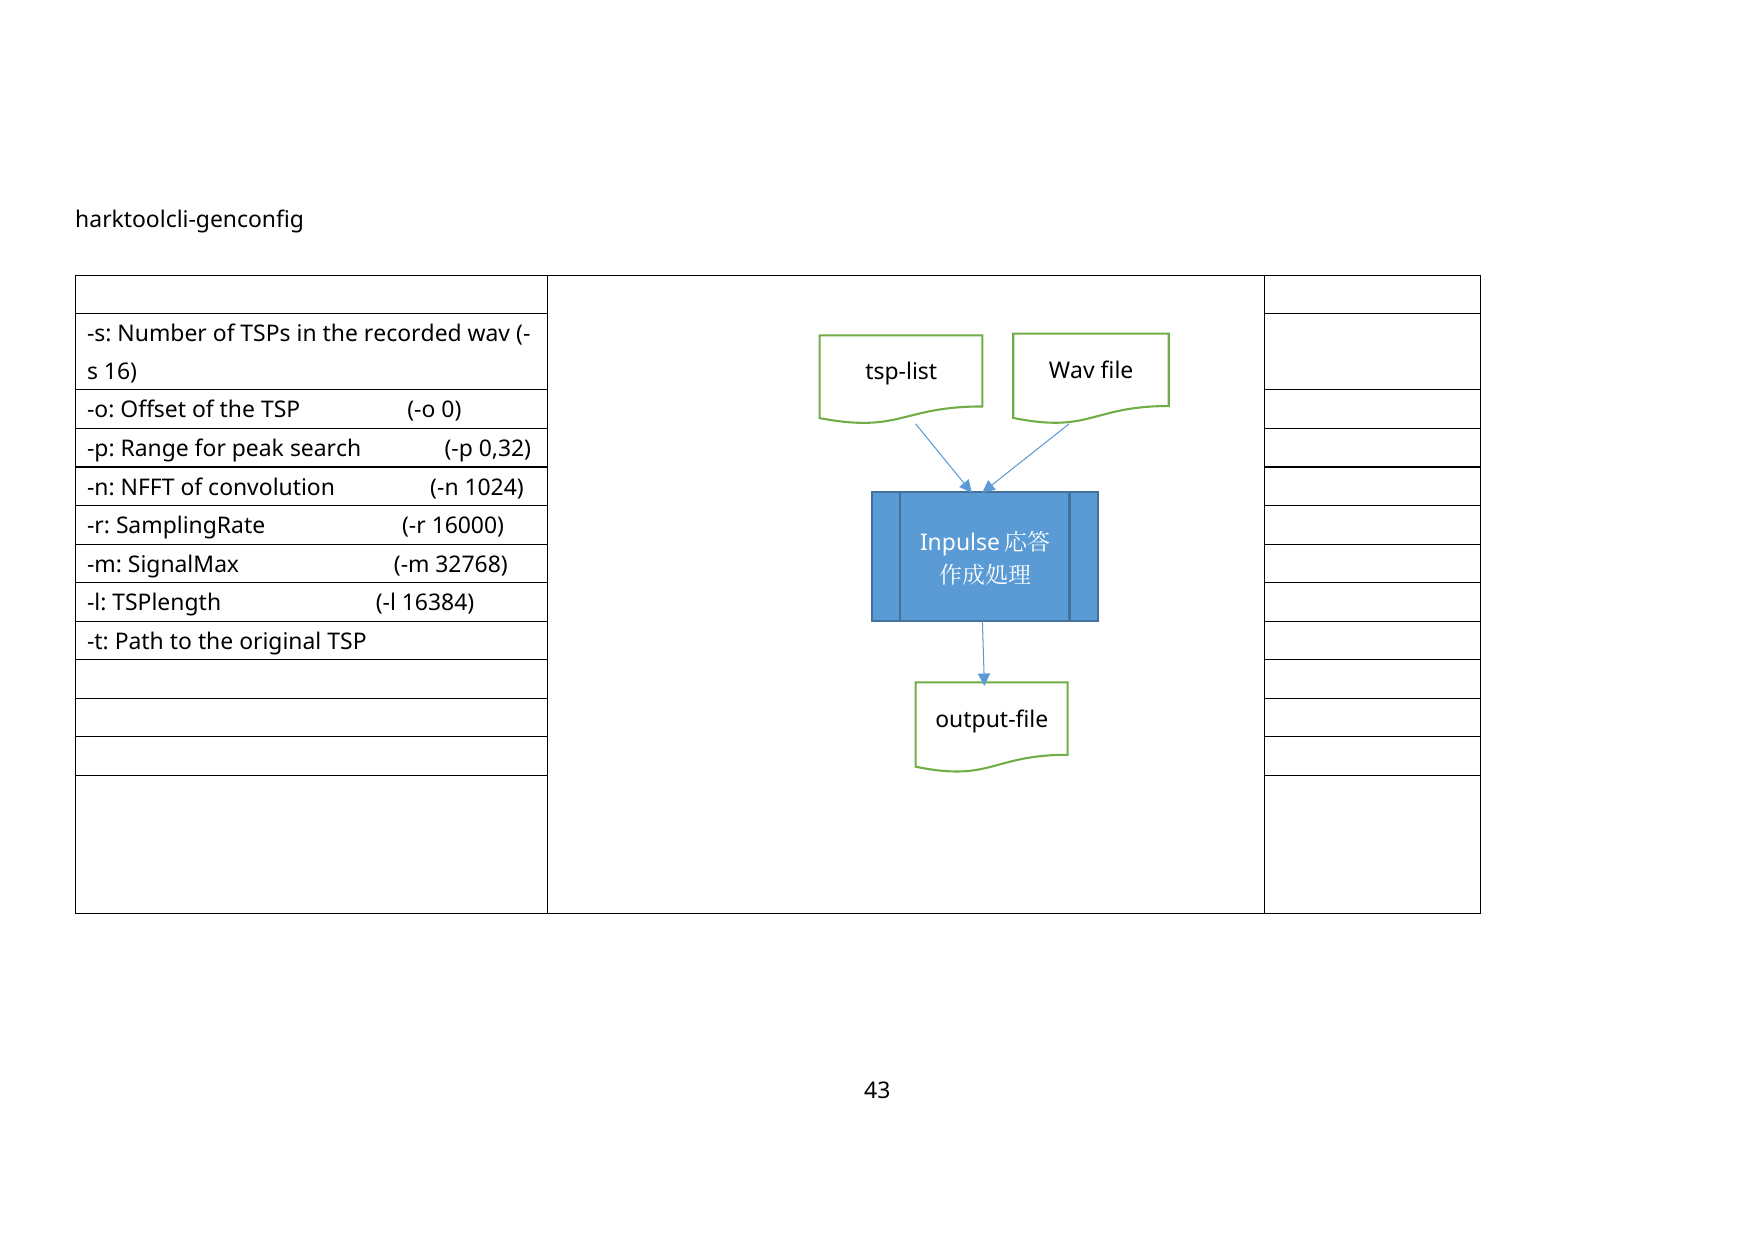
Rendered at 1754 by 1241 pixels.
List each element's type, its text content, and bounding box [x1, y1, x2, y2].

table_cell [1265, 699, 1480, 736]
table_cell [1265, 506, 1480, 543]
table_header [76, 276, 547, 313]
table_cell [1265, 429, 1480, 466]
table_cell -m: SignalMax (-m 32768) [76, 545, 547, 582]
table_cell [1265, 545, 1480, 582]
table_cell -s: Number of TSPs in the recorded wav (-s 16) [76, 314, 547, 389]
table_cell [1265, 314, 1480, 389]
table_cell -r: SamplingRate (-r 16000) [76, 506, 547, 543]
table_cell [1265, 583, 1480, 621]
table_cell [76, 737, 547, 775]
table_cell [76, 660, 547, 698]
table_cell -t: Path to the original TSP [76, 622, 547, 659]
text harktoolcli-genconfig [75, 200, 1679, 237]
table_cell [1265, 390, 1480, 428]
table_cell [1265, 776, 1480, 913]
table_cell [76, 699, 547, 736]
table_cell -n: NFFT of convolution (-n 1024) [76, 468, 547, 505]
table_cell [1265, 622, 1480, 659]
table_cell [1265, 660, 1480, 698]
table_cell [1265, 468, 1480, 505]
table_cell [1265, 737, 1480, 775]
table_cell -p: Range for peak search (-p 0,32) [76, 429, 547, 466]
table_cell [76, 776, 547, 913]
table_cell -l: TSPlength (-l 16384) [76, 583, 547, 621]
table_header [1265, 276, 1480, 313]
table_cell -o: Offset of the TSP (-o 0) [76, 390, 547, 428]
table_header [548, 276, 1264, 913]
